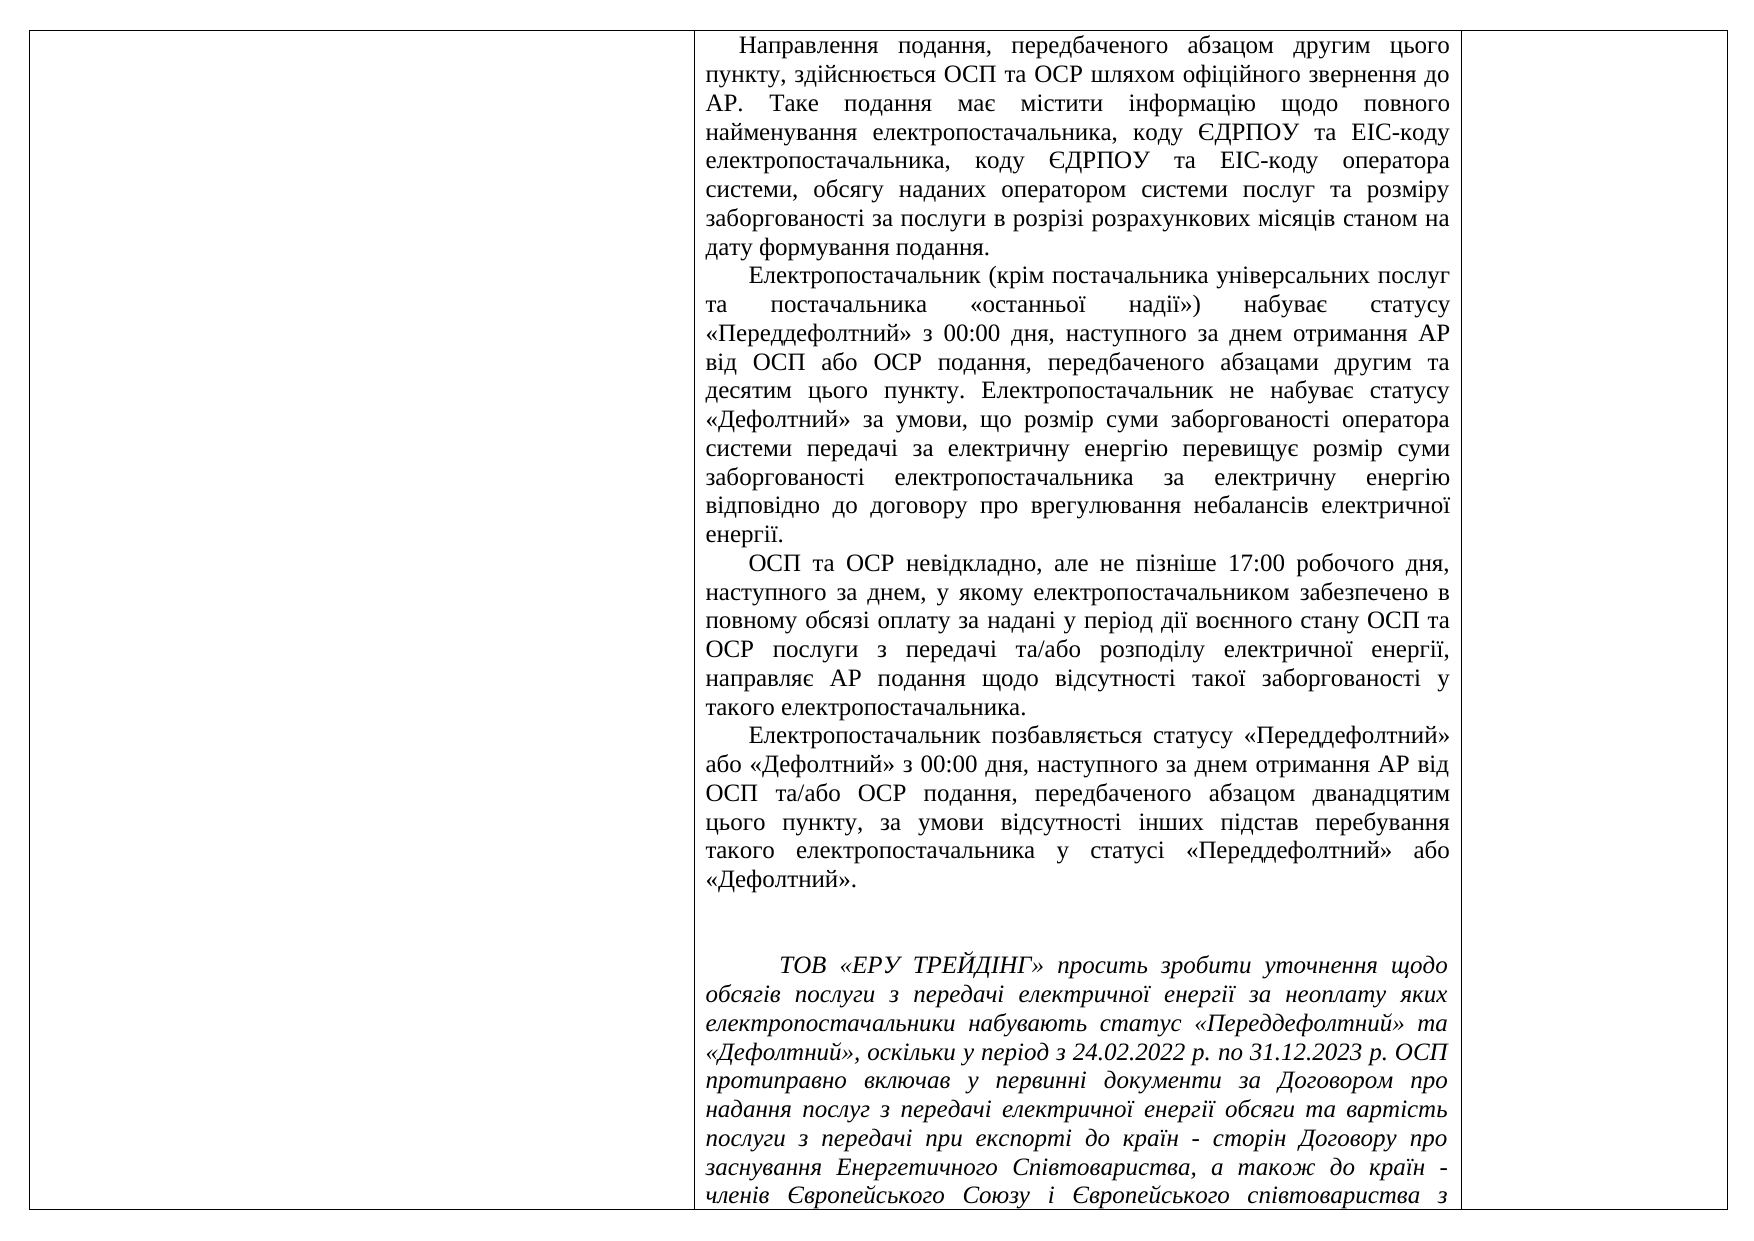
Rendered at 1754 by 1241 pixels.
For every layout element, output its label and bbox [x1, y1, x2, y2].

table_cell [695, 31, 1461, 1209]
table_cell [1462, 31, 1727, 1209]
